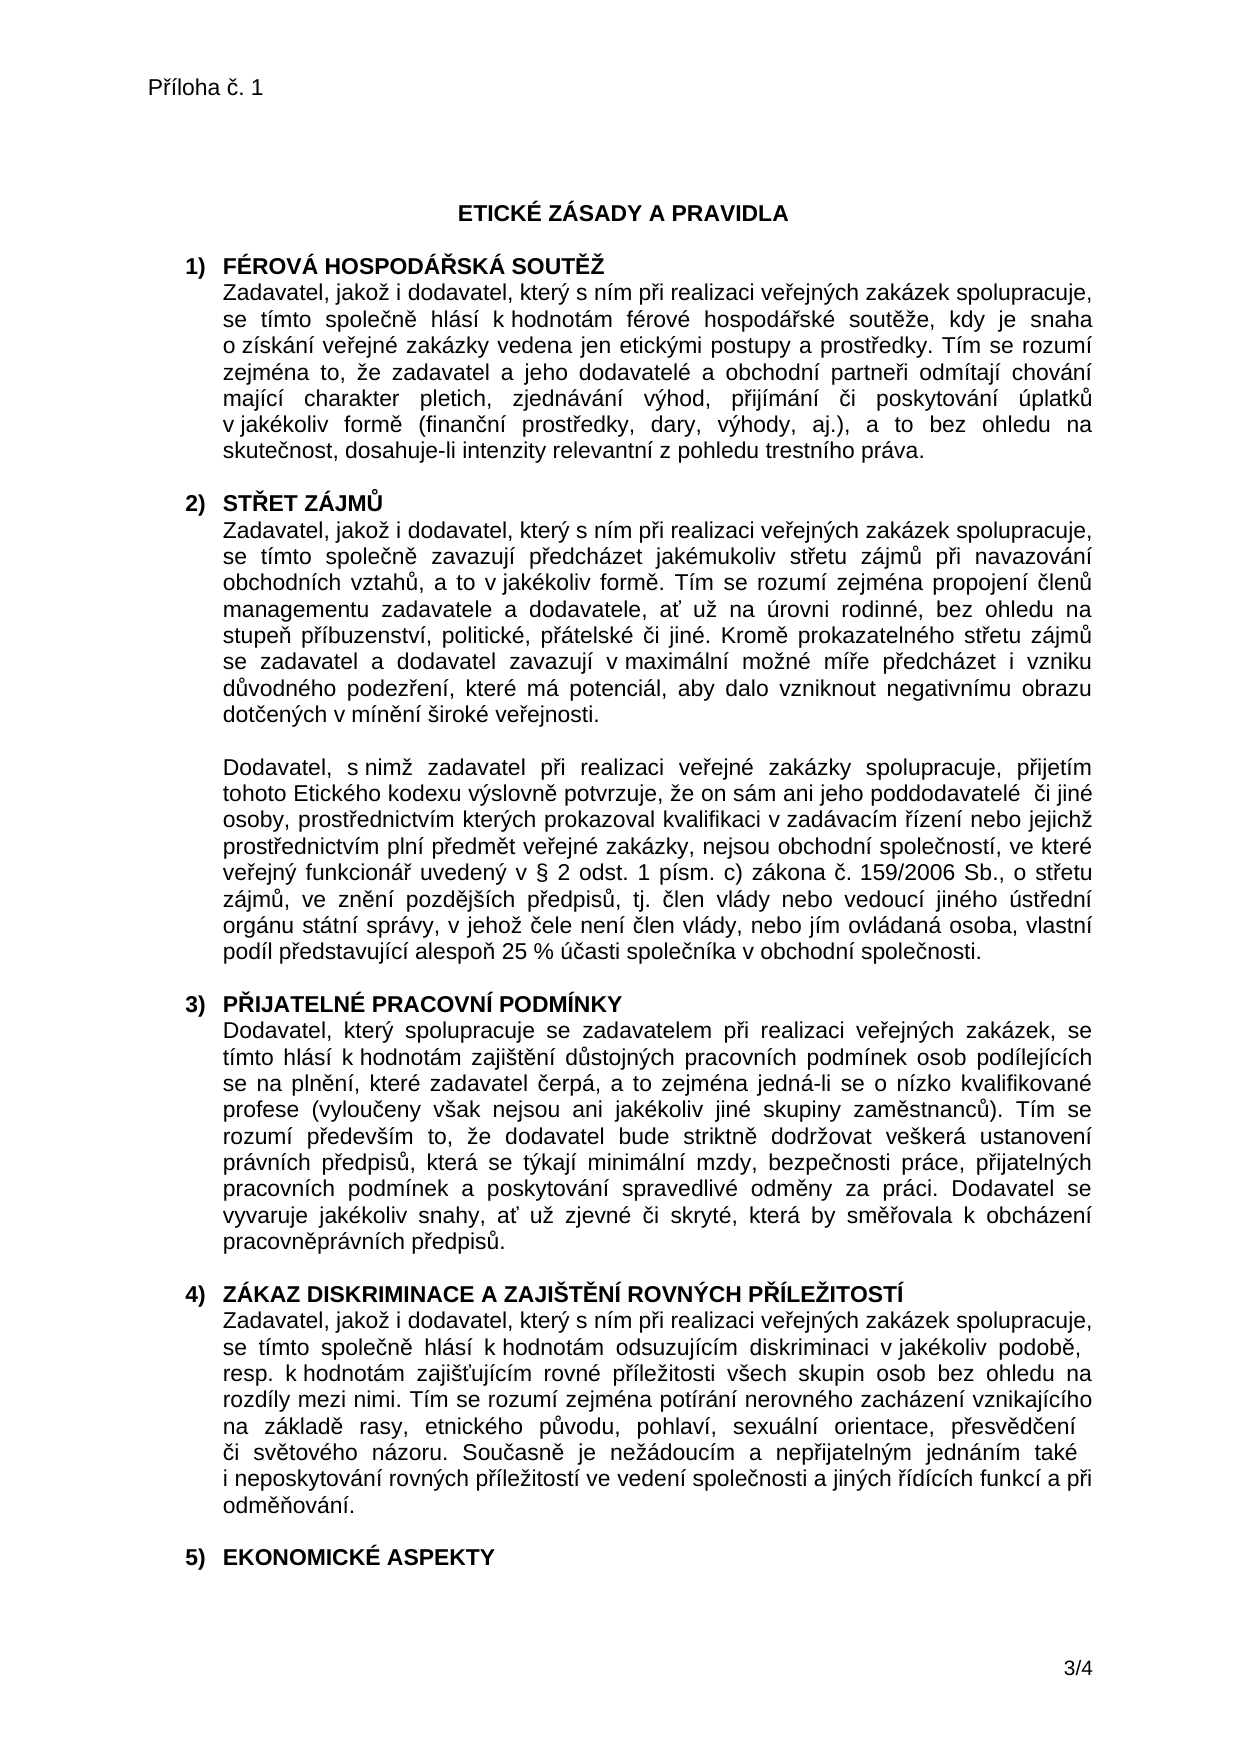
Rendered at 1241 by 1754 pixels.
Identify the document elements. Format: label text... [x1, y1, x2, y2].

list STŘET ZÁJMŮ [185, 490, 1093, 517]
text ETICKÉ ZÁSADY A PRAVIDLA [148, 200, 1093, 227]
list ZÁKAZ DISKRIMINACE A ZAJIŠTĚNÍ ROVNÝCH PŘÍLEŽITOSTÍ [185, 1281, 1093, 1307]
list Dodavatel, s nimž zadavatel při realizaci veřejné zakázky spolupracuje, přijetím tohoto Etického kodexu výslovně potvrzuje, že on sám ani jeho poddodavatelé či jiné osoby, prostřednictvím kterých prokazoval kvalifikaci v zadávacím řízení nebo jejichž prostřednictvím plní předmět veřejné zakázky, nejsou obchodní společností, ve které veřejný funkcionář uvedený v § 2 odst. 1 písm. c) zákona č. 159/2006 Sb., o střetu zájmů, ve znění pozdějších předpisů, tj. člen vlády nebo vedoucí jiného ústřední orgánu státní správy, v jehož čele není člen vlády, nebo jím ovládaná osoba, vlastní podíl představující alespoň 25 % účasti společníka v obchodní společnosti. [223, 754, 1093, 964]
list EKONOMICKÉ ASPEKTY [185, 1544, 1093, 1571]
list Dodavatel, který spolupracuje se zadavatelem při realizaci veřejných zakázek, se tímto hlásí k hodnotám zajištění důstojných pracovních podmínek osob podílejících se na plnění, které zadavatel čerpá, a to zejména jedná-li se o nízko kvalifikované profese (vyloučeny však nejsou ani jakékoliv jiné skupiny zaměstnanců). Tím se rozumí především to, že dodavatel bude striktně dodržovat veškerá ustanovení právních předpisů, která se týkají minimální mzdy, bezpečnosti práce, přijatelných pracovních podmínek a poskytování spravedlivé odměny za práci. Dodavatel se vyvaruje jakékoliv snahy, ať už zjevné či skryté, která by směřovala k obcházení pracovněprávních předpisů. [223, 1017, 1093, 1254]
list PŘIJATELNÉ PRACOVNÍ PODMÍNKY [185, 991, 1093, 1017]
list Zadavatel, jakož i dodavatel, který s ním při realizaci veřejných zakázek spolupracuje, se tímto společně zavazují předcházet jakémukoliv střetu zájmů při navazování obchodních vztahů, a to v jakékoliv formě. Tím se rozumí zejména propojení členů managementu zadavatele a dodavatele, ať už na úrovni rodinné, bez ohledu na stupeň příbuzenství, politické, přátelské či jiné. Kromě prokazatelného střetu zájmů se zadavatel a dodavatel zavazují v maximální možné míře předcházet i vzniku důvodného podezření, které má potenciál, aby dalo vzniknout negativnímu obrazu dotčených v mínění široké veřejnosti. [223, 517, 1093, 727]
list Zadavatel, jakož i dodavatel, který s ním při realizaci veřejných zakázek spolupracuje, se tímto společně hlásí k hodnotám férové hospodářské soutěže, kdy je snaha o získání veřejné zakázky vedena jen etickými postupy a prostředky. Tím se rozumí zejména to, že zadavatel a jeho dodavatelé a obchodní partneři odmítají chování mající charakter pletich, zjednávání výhod, přijímání či poskytování úplatků v jakékoliv formě (finanční prostředky, dary, výhody, aj.), a to bez ohledu na skutečnost, dosahuje-li intenzity relevantní z pohledu trestního práva. [223, 279, 1093, 464]
list FÉROVÁ HOSPODÁŘSKÁ SOUTĚŽ [185, 253, 1093, 279]
list Zadavatel, jakož i dodavatel, který s ním při realizaci veřejných zakázek spolupracuje, se tímto společně hlásí k hodnotám odsuzujícím diskriminaci v jakékoliv podobě, resp. k hodnotám zajišťujícím rovné příležitosti všech skupin osob bez ohledu na rozdíly mezi nimi. Tím se rozumí zejména potírání nerovného zacházení vznikajícího na základě rasy, etnického původu, pohlaví, sexuální orientace, přesvědčení či světového názoru. Současně je nežádoucím a nepřijatelným jednáním také i neposkytování rovných příležitostí ve vedení společnosti a jiných řídících funkcí a při odměňování. [223, 1307, 1093, 1518]
